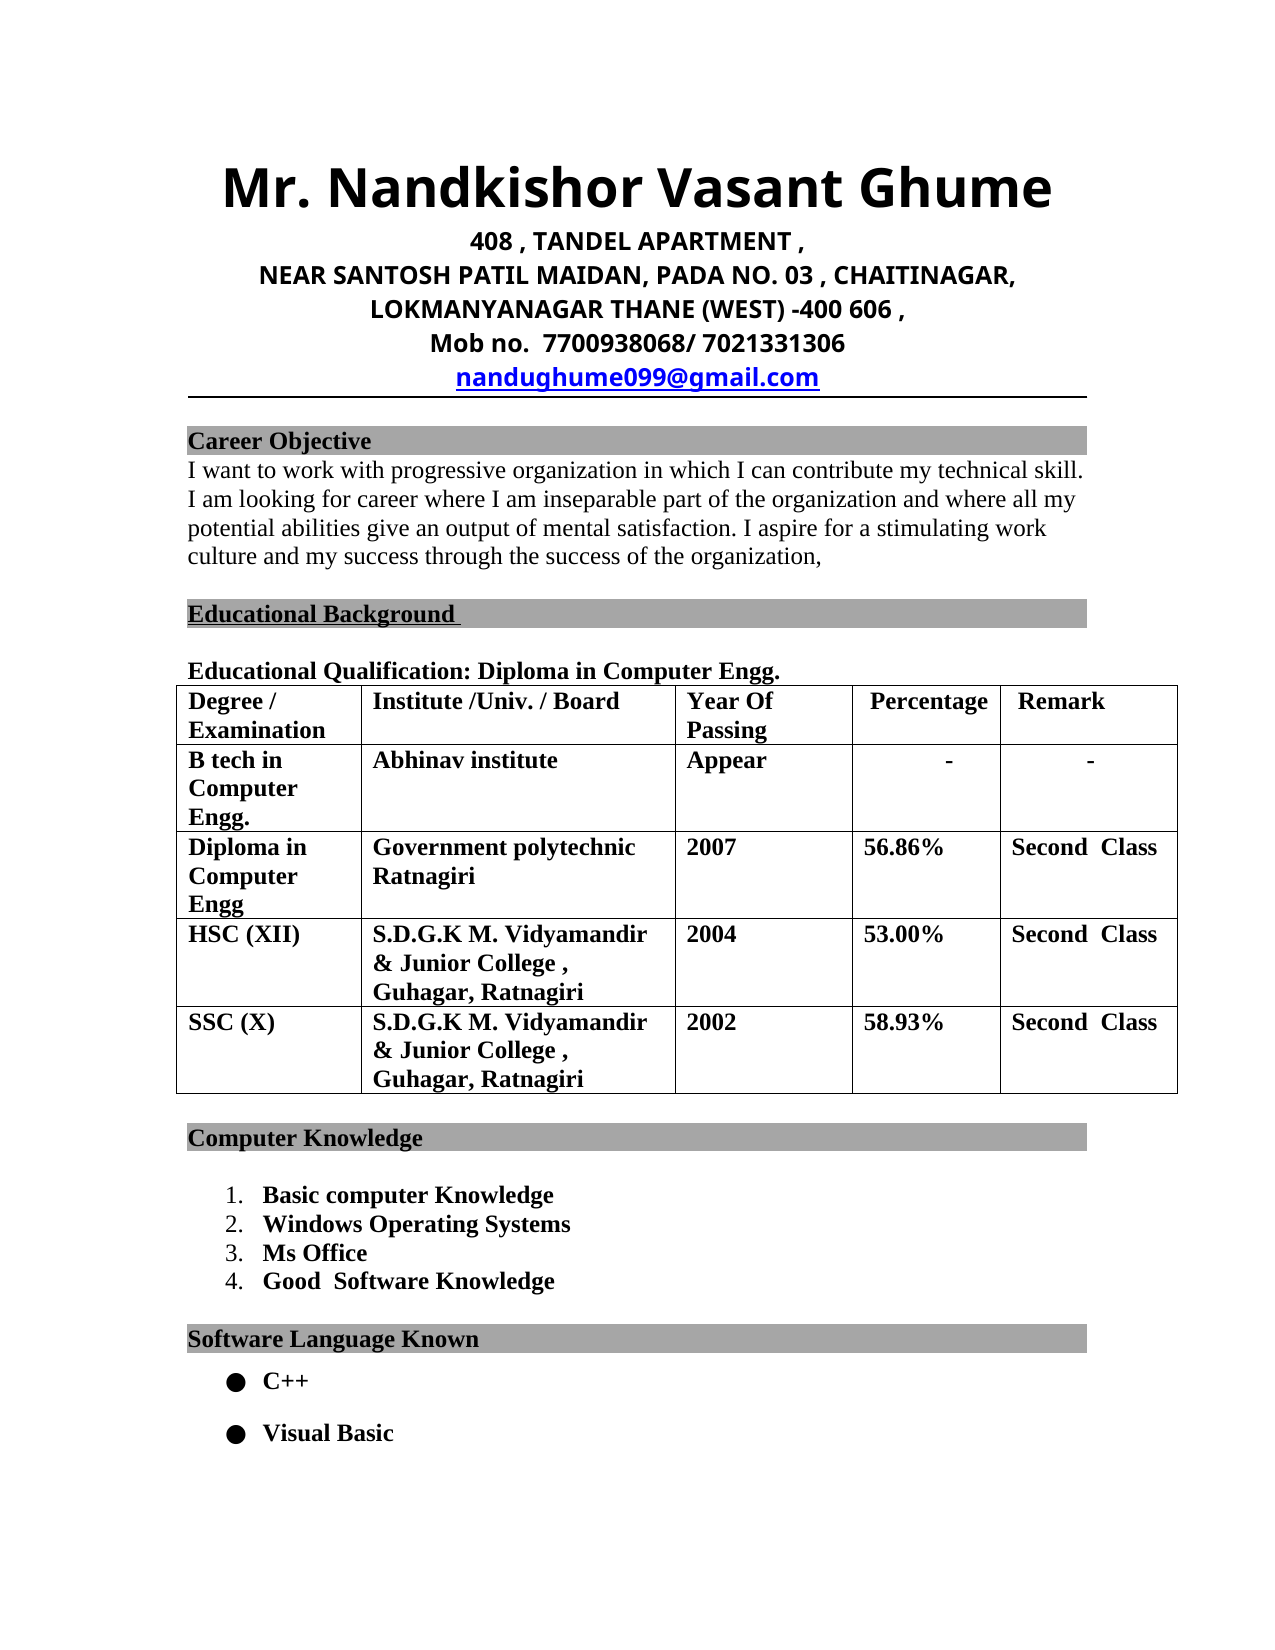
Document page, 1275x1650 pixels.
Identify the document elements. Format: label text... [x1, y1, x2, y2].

table_header Year Of Passing [676, 686, 852, 744]
table_header Remark [1001, 686, 1177, 744]
text Computer Knowledge [187, 1123, 1087, 1151]
list Good Software Knowledge [225, 1266, 1087, 1295]
table_cell - [1001, 745, 1177, 831]
text 408 , TANDEL APARTMENT , [187, 224, 1087, 258]
table_cell Appear [676, 745, 852, 831]
table_cell HSC (XII) [177, 919, 361, 1006]
table_cell 2007 [676, 832, 852, 918]
table_cell 53.00% [853, 919, 1000, 1006]
table_cell 2004 [676, 919, 852, 1006]
table_cell 2002 [676, 1007, 852, 1093]
list Windows Operating Systems [225, 1209, 1087, 1238]
table_cell 58.93% [853, 1007, 1000, 1093]
text Educational Qualification: Diploma in Computer Engg. [187, 656, 1087, 685]
table_header Percentage [853, 686, 1000, 744]
text NEAR SANTOSH PATIL MAIDAN, PADA NO. 03 , CHAITINAGAR, [187, 258, 1087, 292]
table_cell Abhinav institute [362, 745, 675, 831]
text I want to work with progressive organization in which I can contribute my technical skill. I am looking for career where I am inseparable part of the organization and where all my potential abilities give an output of mental satisfaction. I aspire for a stimulating work culture and my success through the success of the organization, [187, 455, 1087, 570]
text Mr. Nandkishor Vasant Ghume [187, 150, 1087, 224]
text nandughume099@gmail.com [187, 360, 1087, 398]
table_header Degree / Examination [177, 686, 361, 744]
table_cell 56.86% [853, 832, 1000, 918]
text Educational Background [187, 599, 1087, 628]
list Basic computer Knowledge [225, 1180, 1087, 1209]
table_cell Second Class [1001, 832, 1177, 918]
table_cell Government polytechnic Ratnagiri [362, 832, 675, 918]
text Software Language Known [187, 1324, 1087, 1353]
table_cell Second Class [1001, 1007, 1177, 1093]
list C++ [225, 1353, 1087, 1404]
table_header Institute /Univ. / Board [362, 686, 675, 744]
table_cell S.D.G.K M. Vidyamandir & Junior College , Guhagar, Ratnagiri [362, 1007, 675, 1093]
text Mob no. 7700938068/ 7021331306 [187, 326, 1087, 360]
table_cell SSC (X) [177, 1007, 361, 1093]
table_cell Second Class [1001, 919, 1177, 1006]
text Career Objective [187, 426, 1087, 455]
table_cell - [853, 745, 1000, 831]
list Ms Office [225, 1238, 1087, 1266]
table_cell B tech in Computer Engg. [177, 745, 361, 831]
table_cell Diploma in Computer Engg [177, 832, 361, 918]
list Visual Basic [225, 1404, 1087, 1455]
text LOKMANYANAGAR THANE (WEST) -400 606 , [187, 292, 1087, 326]
table_cell S.D.G.K M. Vidyamandir & Junior College , Guhagar, Ratnagiri [362, 919, 675, 1006]
